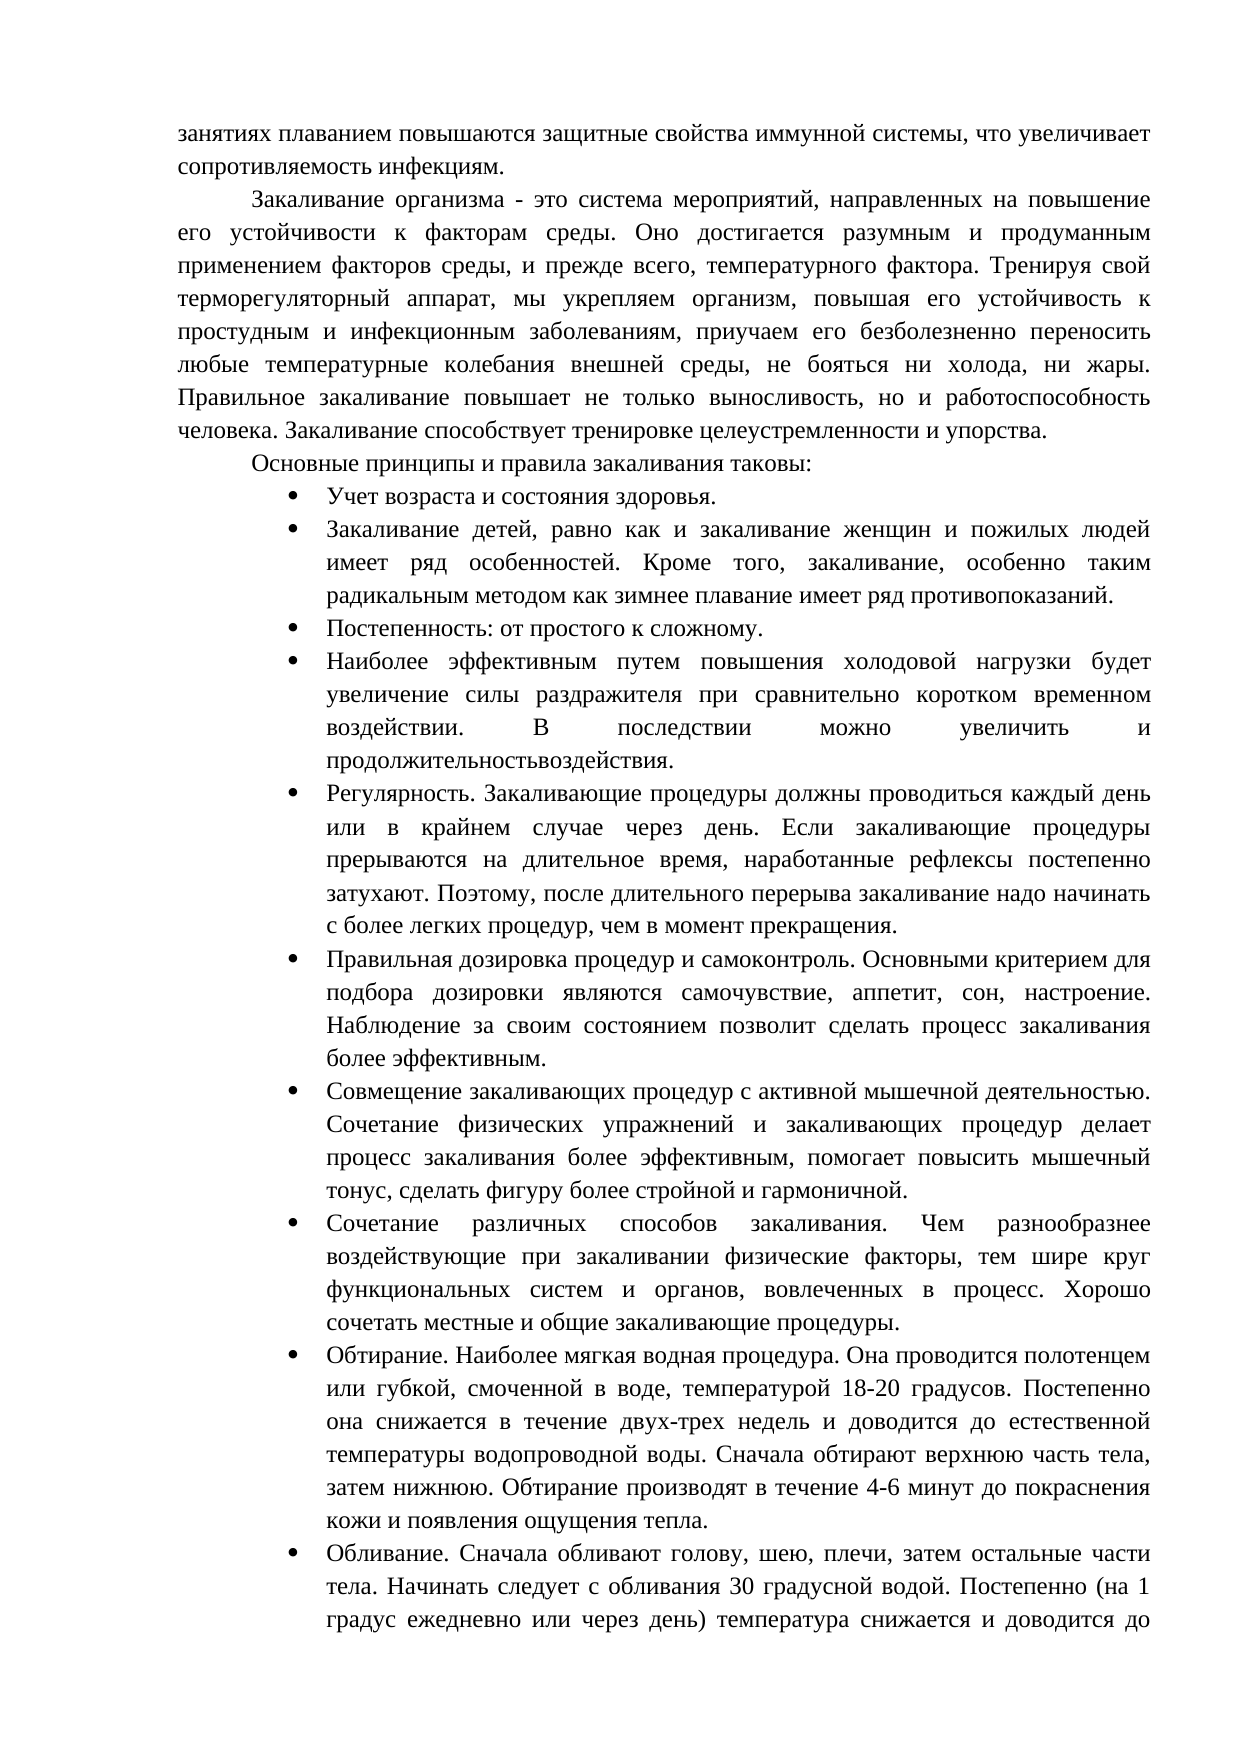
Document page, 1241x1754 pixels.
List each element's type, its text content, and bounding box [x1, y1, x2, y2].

text Основные принципы и правила закаливания таковы: [177, 448, 1152, 477]
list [288, 1538, 1152, 1633]
list Правильная дозировка процедур и самоконтроль. Основными критерием для подбора дозировки являются самочувствие, аппетит, сон, настроение. Наблюдение за своим состоянием позволит сделать процесс закаливания более эффективным. [288, 944, 1152, 1071]
text Закаливание организма - это система мероприятий, направленных на повышение его устойчивости к факторам среды. Оно достигается разумным и продуманным применением факторов среды, и прежде всего, температурного фактора. Тренируя свой терморегуляторный аппарат, мы укрепляем организм, повышая его устойчивость к простудным и инфекционным заболеваниям, приучаем его безболезненно переносить любые температурные колебания внешней среды, не бояться ни холода, ни жары. Правильное закаливание повышает не только выносливость, но и работоспособность человека. Закаливание способствует тренировке целеустремленности и упорства. [177, 184, 1152, 444]
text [177, 118, 1152, 180]
list Регулярность. Закаливающие процедуры должны проводиться каждый день или в крайнем случае через день. Если закаливающие процедуры прерываются на длительное время, наработанные рефлексы постепенно затухают. Поэтому, после длительного перерыва закаливание надо начинать с более легких процедур, чем в момент прекращения. [288, 778, 1152, 939]
list Учет возраста и состояния здоровья. [288, 481, 1152, 510]
list Совмещение закаливающих процедур с активной мышечной деятельностью. Сочетание физических упражнений и закаливающих процедур делает процесс закаливания более эффективным, помогает повысить мышечный тонус, сделать фигуру более стройной и гармоничной. [288, 1076, 1152, 1203]
list Обтирание. Наиболее мягкая водная процедура. Она проводится полотенцем или губкой, смоченной в воде, температурой 18-20 градусов. Постепенно она снижается в течение двух-трех недель и доводится до естественной температуры водопроводной воды. Сначала обтирают верхнюю часть тела, затем нижнюю. Обтирание производят в течение 4-6 минут до покраснения кожи и появления ощущения тепла. [288, 1340, 1152, 1534]
list Сочетание различных способов закаливания. Чем разнообразнее воздействующие при закаливании физические факторы, тем шире круг функциональных систем и органов, вовлеченных в процесс. Хорошо сочетать местные и общие закаливающие процедуры. [288, 1208, 1152, 1336]
list Закаливание детей, равно как и закаливание женщин и пожилых людей имеет ряд особенностей. Кроме того, закаливание, особенно таким радикальным методом как зимнее плавание имеет ряд противопоказаний. [288, 514, 1152, 609]
list Постепенность: от простого к сложному. [288, 613, 1152, 642]
list Наиболее эффективным путем повышения холодовой нагрузки будет увеличение силы раздражителя при сравнительно коротком временном воздействии. В последствии можно увеличить и продолжительностьвоздействия. [288, 646, 1152, 774]
